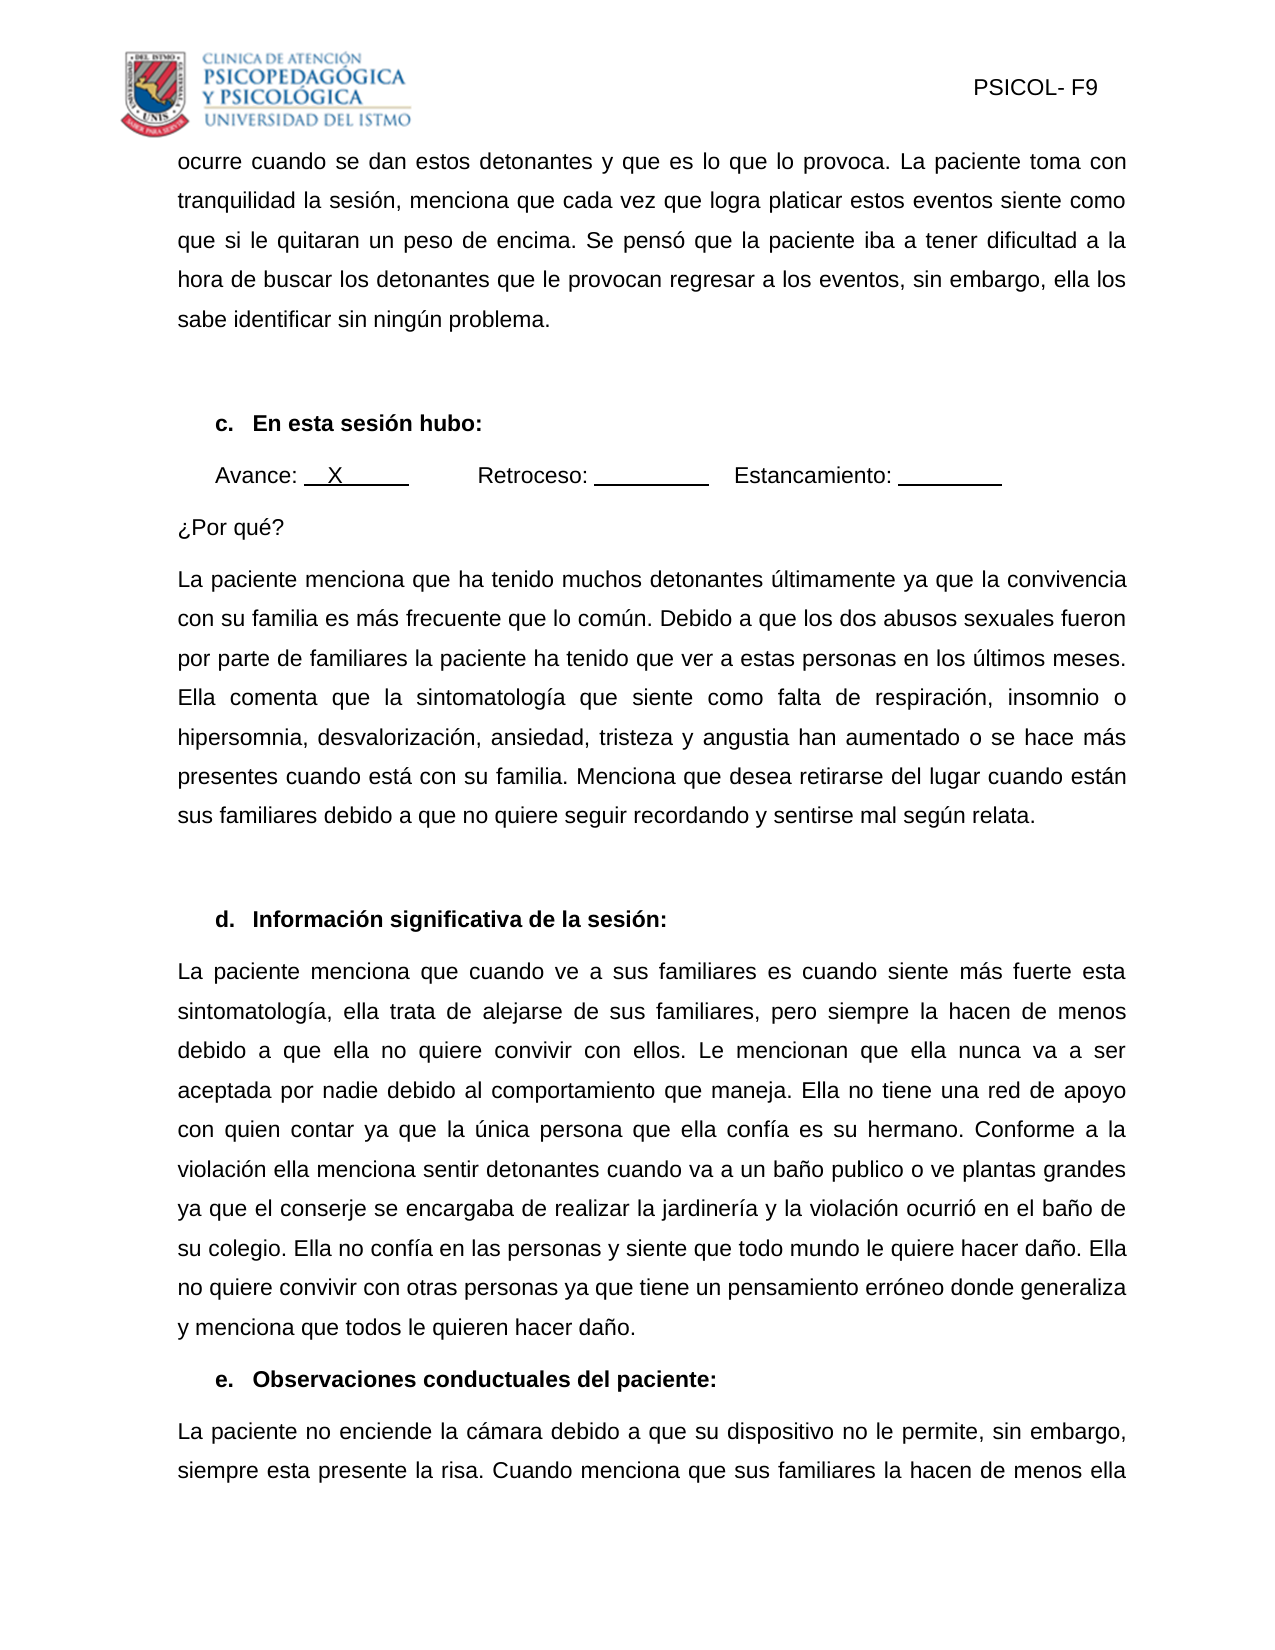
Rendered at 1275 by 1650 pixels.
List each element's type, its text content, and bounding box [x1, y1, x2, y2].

text ¿Por qué? [177, 513, 1127, 540]
text La paciente menciona que ha tenido muchos detonantes últimamente ya que la convivencia con su familia es más frecuente que lo común. Debido a que los dos abusos sexuales fueron por parte de familiares la paciente ha tenido que ver a estas personas en los últimos meses. Ella comenta que la sintomatología que siente como falta de respiración, insomnio o hipersomnia, desvalorización, ansiedad, tristeza y angustia han aumentado o se hace más presentes cuando está con su familia. Menciona que desea retirarse del lugar cuando están sus familiares debido a que no quiere seguir recordando y sentirse mal según relata. [177, 566, 1127, 829]
list Observaciones conductuales del paciente: [215, 1366, 1127, 1392]
text Avance: X Retroceso: Estancamiento: [215, 462, 1127, 488]
picture [65, 20, 437, 148]
text La paciente menciona que cuando ve a sus familiares es cuando siente más fuerte esta sintomatología, ella trata de alejarse de sus familiares, pero siempre la hacen de menos debido a que ella no quiere convivir con ellos. Le mencionan que ella nunca va a ser aceptada por nadie debido al comportamiento que maneja. Ella no tiene una red de apoyo con quien contar ya que la única persona que ella confía es su hermano. Conforme a la violación ella menciona sentir detonantes cuando va a un baño publico o ve plantas grandes ya que el conserje se encargaba de realizar la jardinería y la violación ocurrió en el baño de su colegio. Ella no confía en las personas y siente que todo mundo le quiere hacer daño. Ella no quiere convivir con otras personas ya que tiene un pensamiento erróneo donde generaliza y menciona que todos le quieren hacer daño. [177, 958, 1127, 1340]
list En esta sesión hubo: [215, 409, 1127, 436]
list Información significativa de la sesión: [215, 906, 1127, 933]
